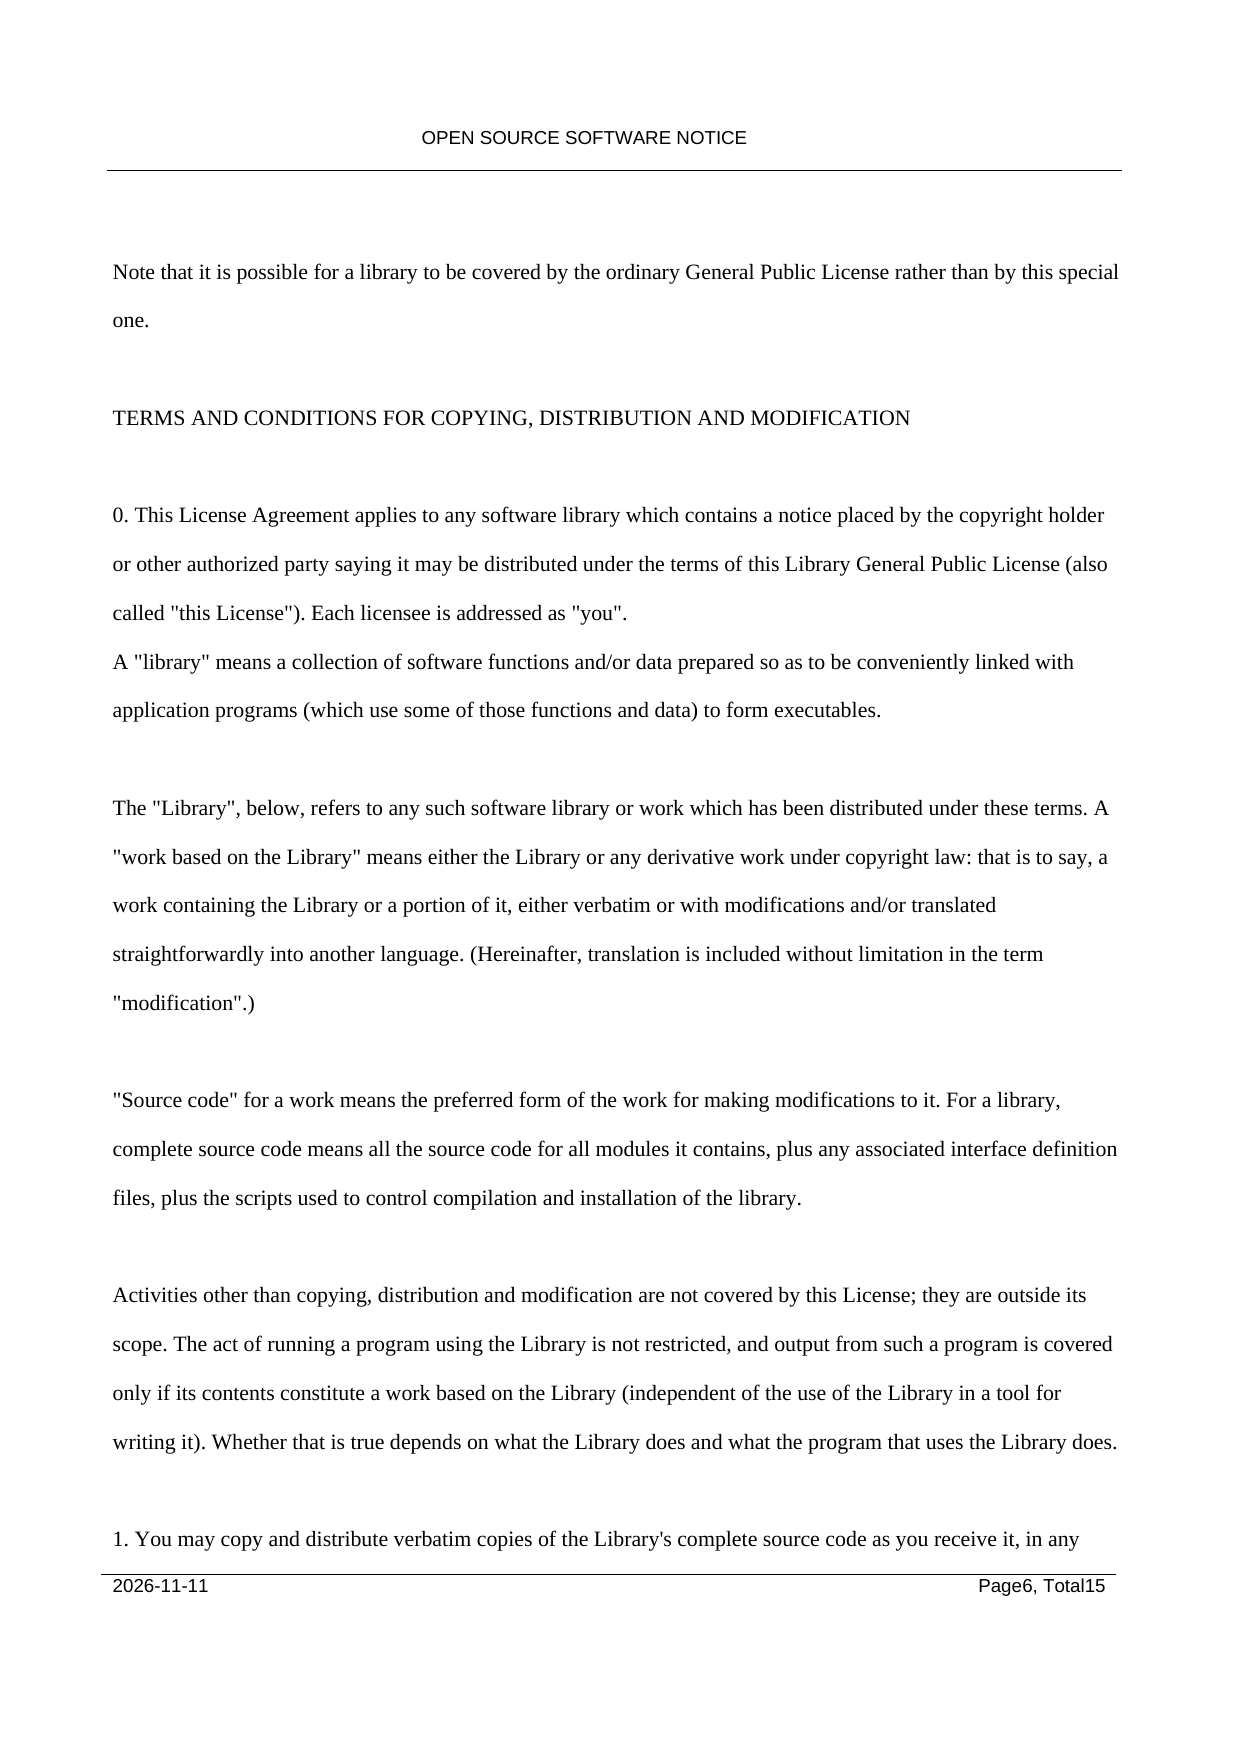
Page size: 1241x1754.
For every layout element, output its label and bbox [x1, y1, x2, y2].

text [112, 206, 1128, 1555]
